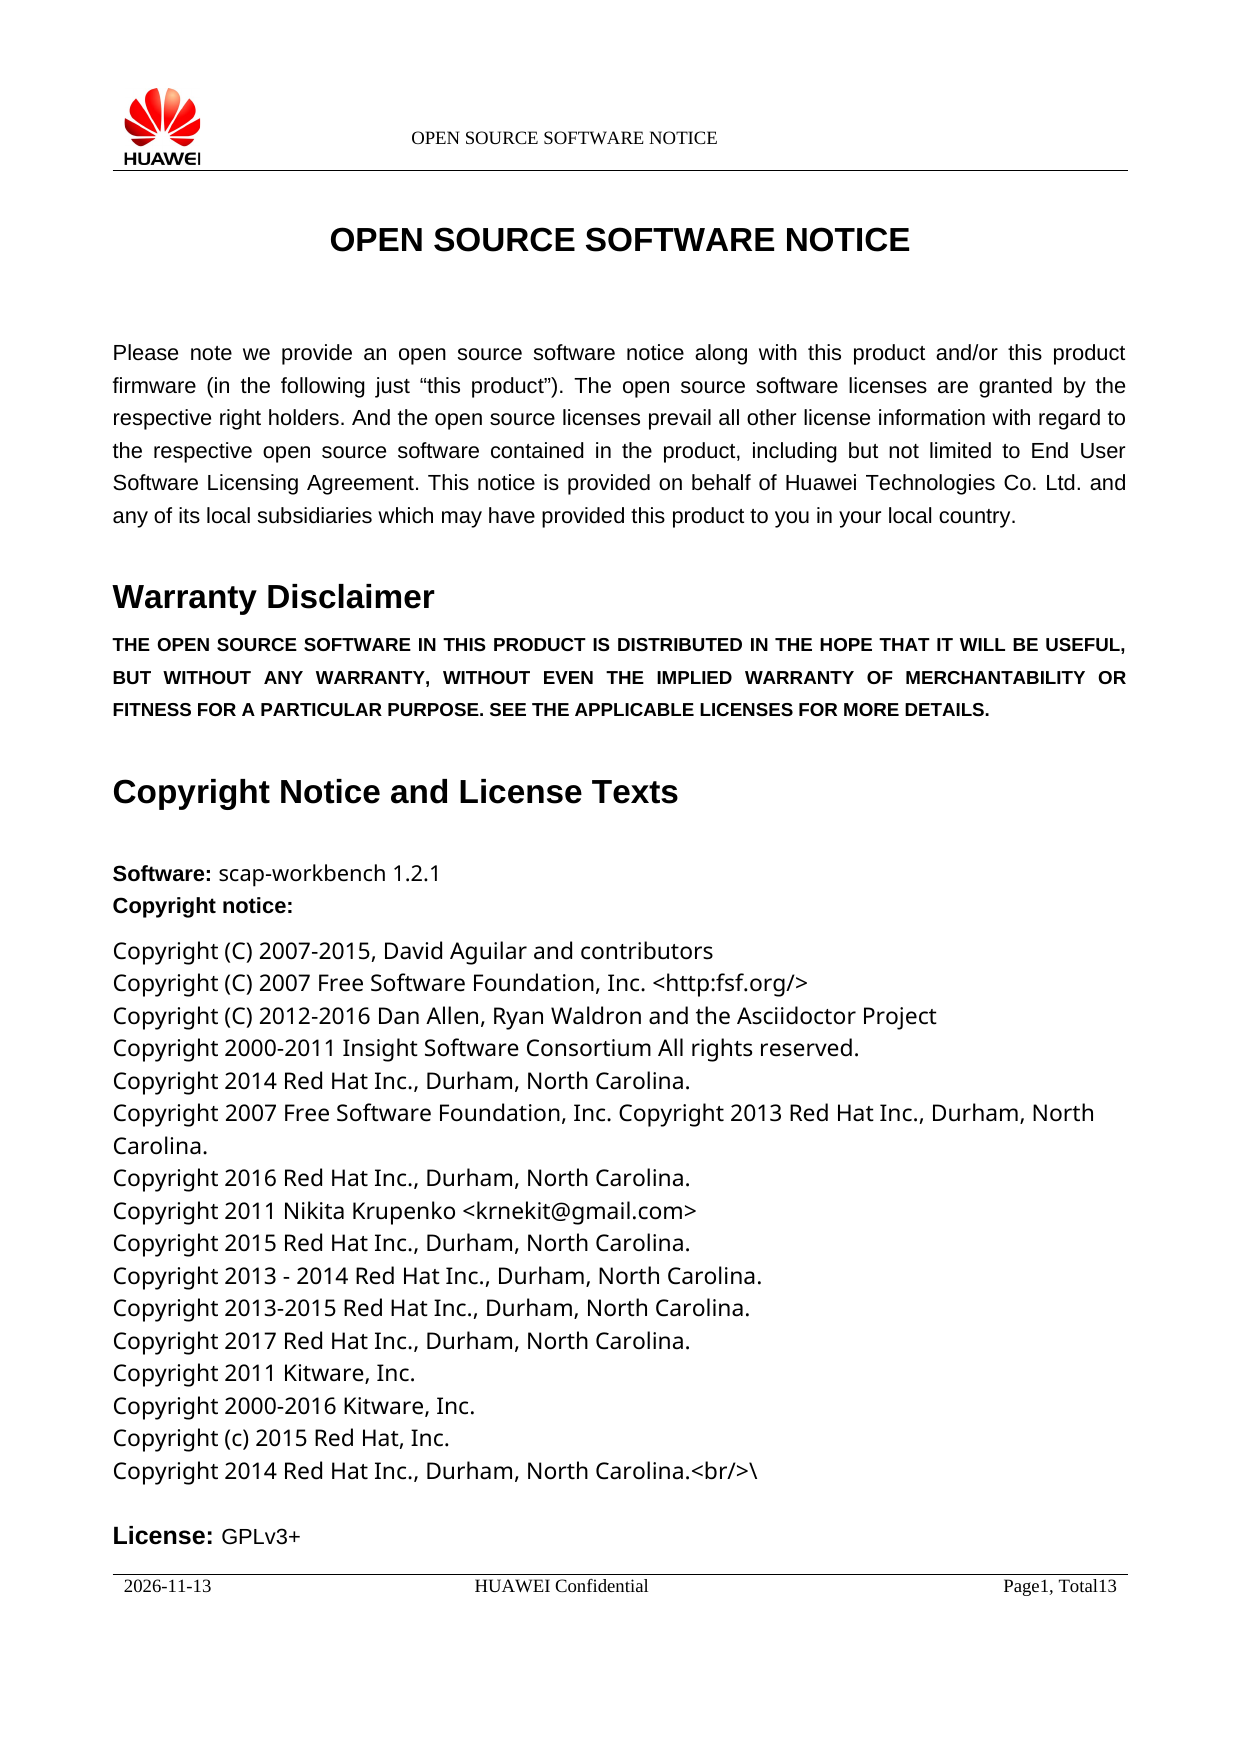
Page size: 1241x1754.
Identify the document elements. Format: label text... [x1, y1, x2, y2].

text Copyright notice: [112, 889, 1128, 921]
text Warranty Disclaimer [112, 564, 1128, 629]
title Software: scap-workbench 1.2.1 [112, 856, 1128, 889]
text Please note we provide an open source software notice along with this product and/or this product firmware (in the following just “this product”). The open source software licenses are granted by the respective right holders. And the open source licenses prevail all other license information with regard to the respective open source software contained in the product, including but not limited to End User Software Licensing Agreement. This notice is provided on behalf of Huawei Technologies Co. Ltd. and any of its local subsidiaries which may have provided this product to you in your local country. [112, 336, 1128, 531]
picture [124, 88, 201, 165]
text Copyright Notice and License Texts [112, 759, 1128, 824]
text License: GPLv3+ [112, 1519, 1128, 1551]
text The open source software in this product is distributed in the hope that it will be useful, but WITHOUT ANY WARRANTY, without even the implied warranty of MERCHANTABILITY or FITNESS FOR A PARTICULAR PURPOSE. See the applicable licenses for more details. [112, 629, 1128, 726]
text OPEN SOURCE SOFTWARE NOTICE [112, 206, 1128, 271]
text Copyright (C) 2007-2015, David Aguilar and contributors Copyright (C) 2007 Free Software Foundation, Inc. <http:fsf.org/> Copyright (C) 2012-2016 Dan Allen, Ryan Waldron and the Asciidoctor Project Copyright 2000-2011 Insight Software Consortium All rights reserved. Copyright 2014 Red Hat Inc., Durham, North Carolina. Copyright 2007 Free Software Foundation, Inc. Copyright 2013 Red Hat Inc., Durham, North Carolina. Copyright 2016 Red Hat Inc., Durham, North Carolina. Copyright 2011 Nikita Krupenko <krnekit@gmail.com> Copyright 2015 Red Hat Inc., Durham, North Carolina. Copyright 2013 - 2014 Red Hat Inc., Durham, North Carolina. Copyright 2013-2015 Red Hat Inc., Durham, North Carolina. Copyright 2017 Red Hat Inc., Durham, North Carolina. Copyright 2011 Kitware, Inc. Copyright 2000-2016 Kitware, Inc. Copyright (c) 2015 Red Hat, Inc. Copyright 2014 Red Hat Inc., Durham, North Carolina.<br/>\ [112, 934, 1128, 1519]
